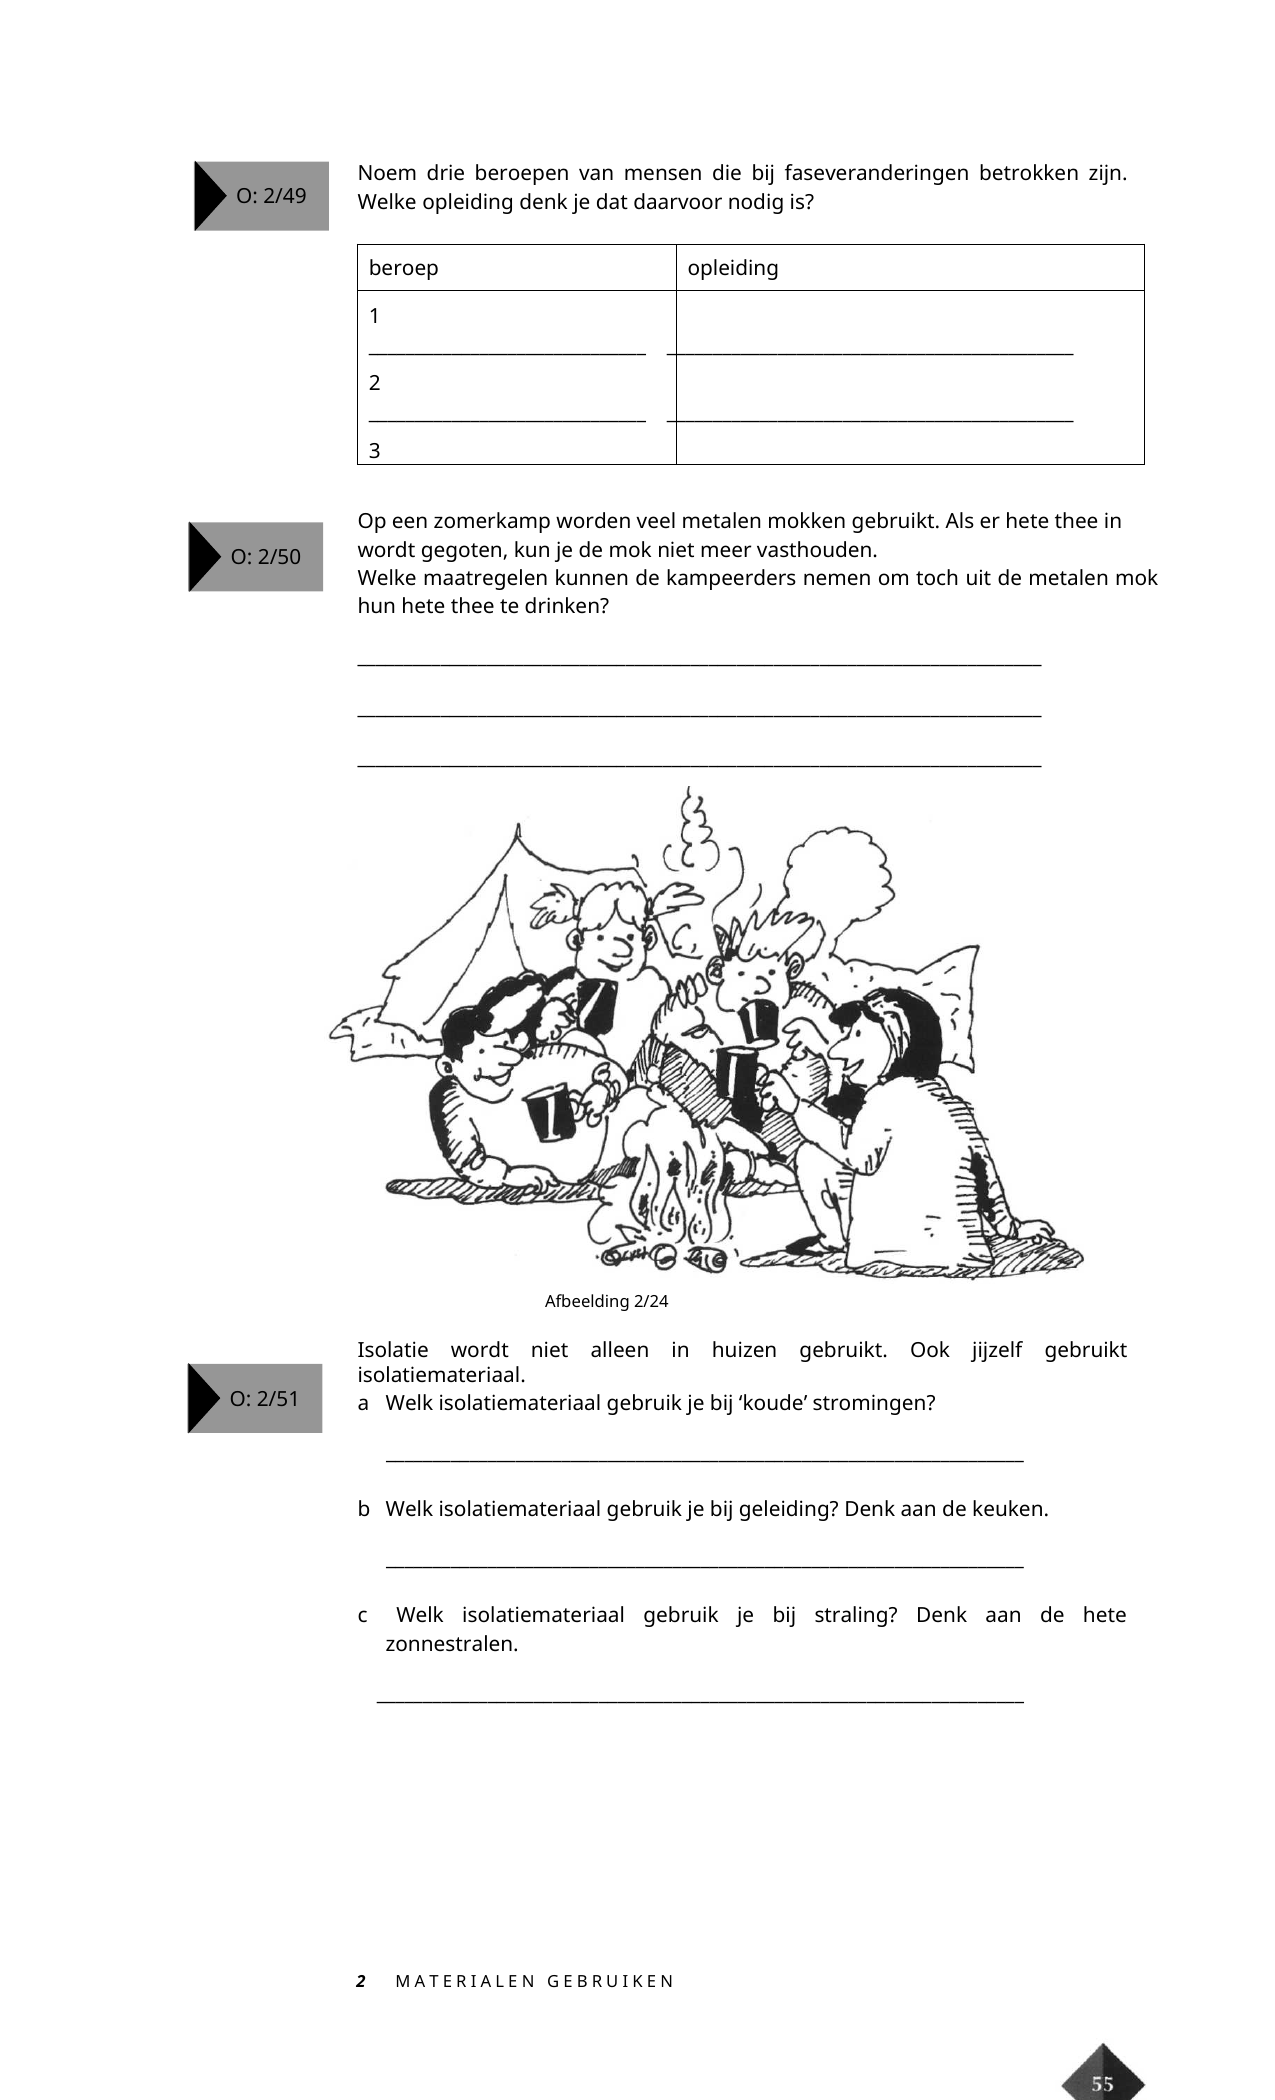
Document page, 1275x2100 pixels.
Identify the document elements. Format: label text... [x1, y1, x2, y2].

text a Welk isolatiemateriaal gebruik je bij ‘koude’ stromingen? [357, 1388, 1128, 1416]
text b Welk isolatiemateriaal gebruik je bij geleiding? Denk aan de keuken. [357, 1494, 1128, 1522]
text Isolatie wordt niet alleen in huizen gebruikt. Ook jijzelf gebruikt isolatiemateriaal. [357, 1338, 1128, 1388]
text _____________________________________________________________________ [386, 1437, 1128, 1466]
text __________________________________________________________________________ [357, 694, 1169, 719]
text Noem drie beroepen van mensen die bij faseveranderingen betrokken zijn. Welke opleiding denk je dat daarvoor nodig is? [357, 158, 1128, 215]
text Welke maatregelen kunnen de kampeerders nemen om toch uit de metalen mok hun hete thee te drinken? [357, 563, 1160, 620]
table_cell ____________________________________________ ____________________________________________ [677, 291, 1144, 464]
table_cell 1 ______________________________ 2 ______________________________ 3 [358, 291, 676, 464]
table_header opleiding [677, 245, 1144, 290]
picture [1054, 2038, 1147, 2100]
text _____________________________________________________________________ [386, 1543, 1128, 1572]
table_header beroep [358, 245, 676, 290]
text c Welk isolatiemateriaal gebruik je bij straling? Denk aan de hete zonnestralen. [357, 1600, 1128, 1657]
text ______________________________________________________________________ [357, 1678, 1128, 1706]
text Op een zomerkamp worden veel metalen mokken gebruikt. Als er hete thee in wordt gegoten, kun je de mok niet meer vasthouden. [357, 506, 1128, 563]
picture [324, 786, 1090, 1284]
text Afbeelding 2/24 [545, 769, 1128, 1313]
text __________________________________________________________________________ [357, 641, 1169, 669]
text __________________________________________________________________________ [357, 744, 1169, 769]
